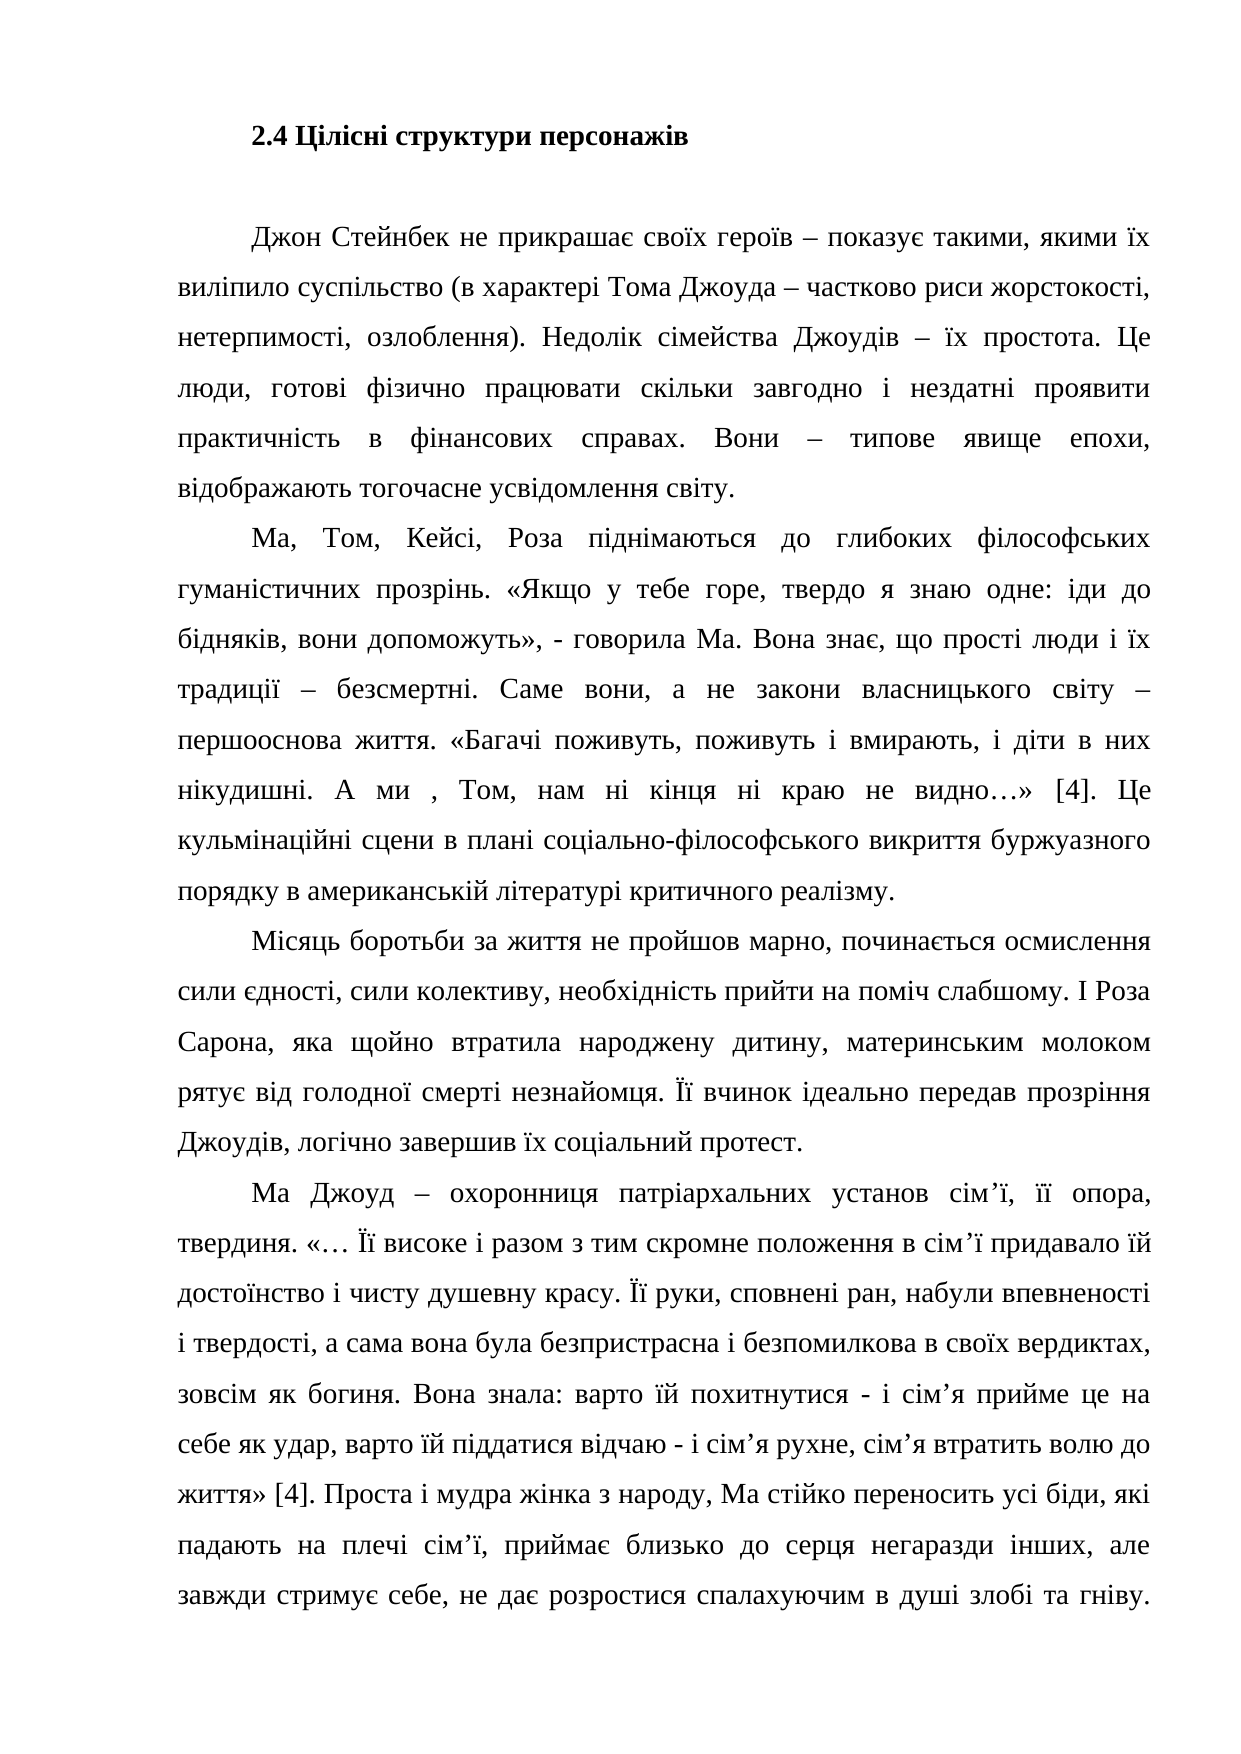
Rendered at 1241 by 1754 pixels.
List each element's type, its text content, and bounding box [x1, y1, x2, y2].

text Джон Стейнбек не прикрашає своїх героїв – показує такими, якими їх виліпило суспільство (в характері Тома Джоуда – частково риси жорстокості, нетерпимості, озлоблення). Недолік сімейства Джоудів – їх простота. Це люди, готові фізично працювати скільки завгодно і нездатні проявити практичність в фінансових справах. Вони – типове явище епохи, відображають тогочасне усвідомлення світу. [177, 219, 1152, 504]
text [177, 1175, 1152, 1611]
text Місяць боротьби за життя не пройшов марно, починається осмислення сили єдності, сили колективу, необхідність прийти на поміч слабшому. І Роза Сарона, яка щойно втратила народжену дитину, материнським молоком рятує від голодної смерті незнайомця. Її вчинок ідеально передав прозріння Джоудів, логічно завершив їх соціальний протест. [177, 923, 1152, 1158]
text Ма, Том, Кейсі, Роза піднімаються до глибоких філософських гуманістичних прозрінь. «Якщо у тебе горе, твердо я знаю одне: іди до бідняків, вони допоможуть», - говорила Ма. Вона знає, що прості люди і їх традиції – безсмертні. Саме вони, а не закони власницького світу – першооснова життя. «Багачі поживуть, поживуть і вмирають, і діти в них нікудишні. А ми , Том, нам ні кінця ні краю не видно…» [4]. Це кульмінаційні сцени в плані соціально-філософського викриття буржуазного порядку в американській літературі критичного реалізму. [177, 521, 1152, 906]
text 2.4 Цілісні структури персонажів [177, 118, 1152, 152]
